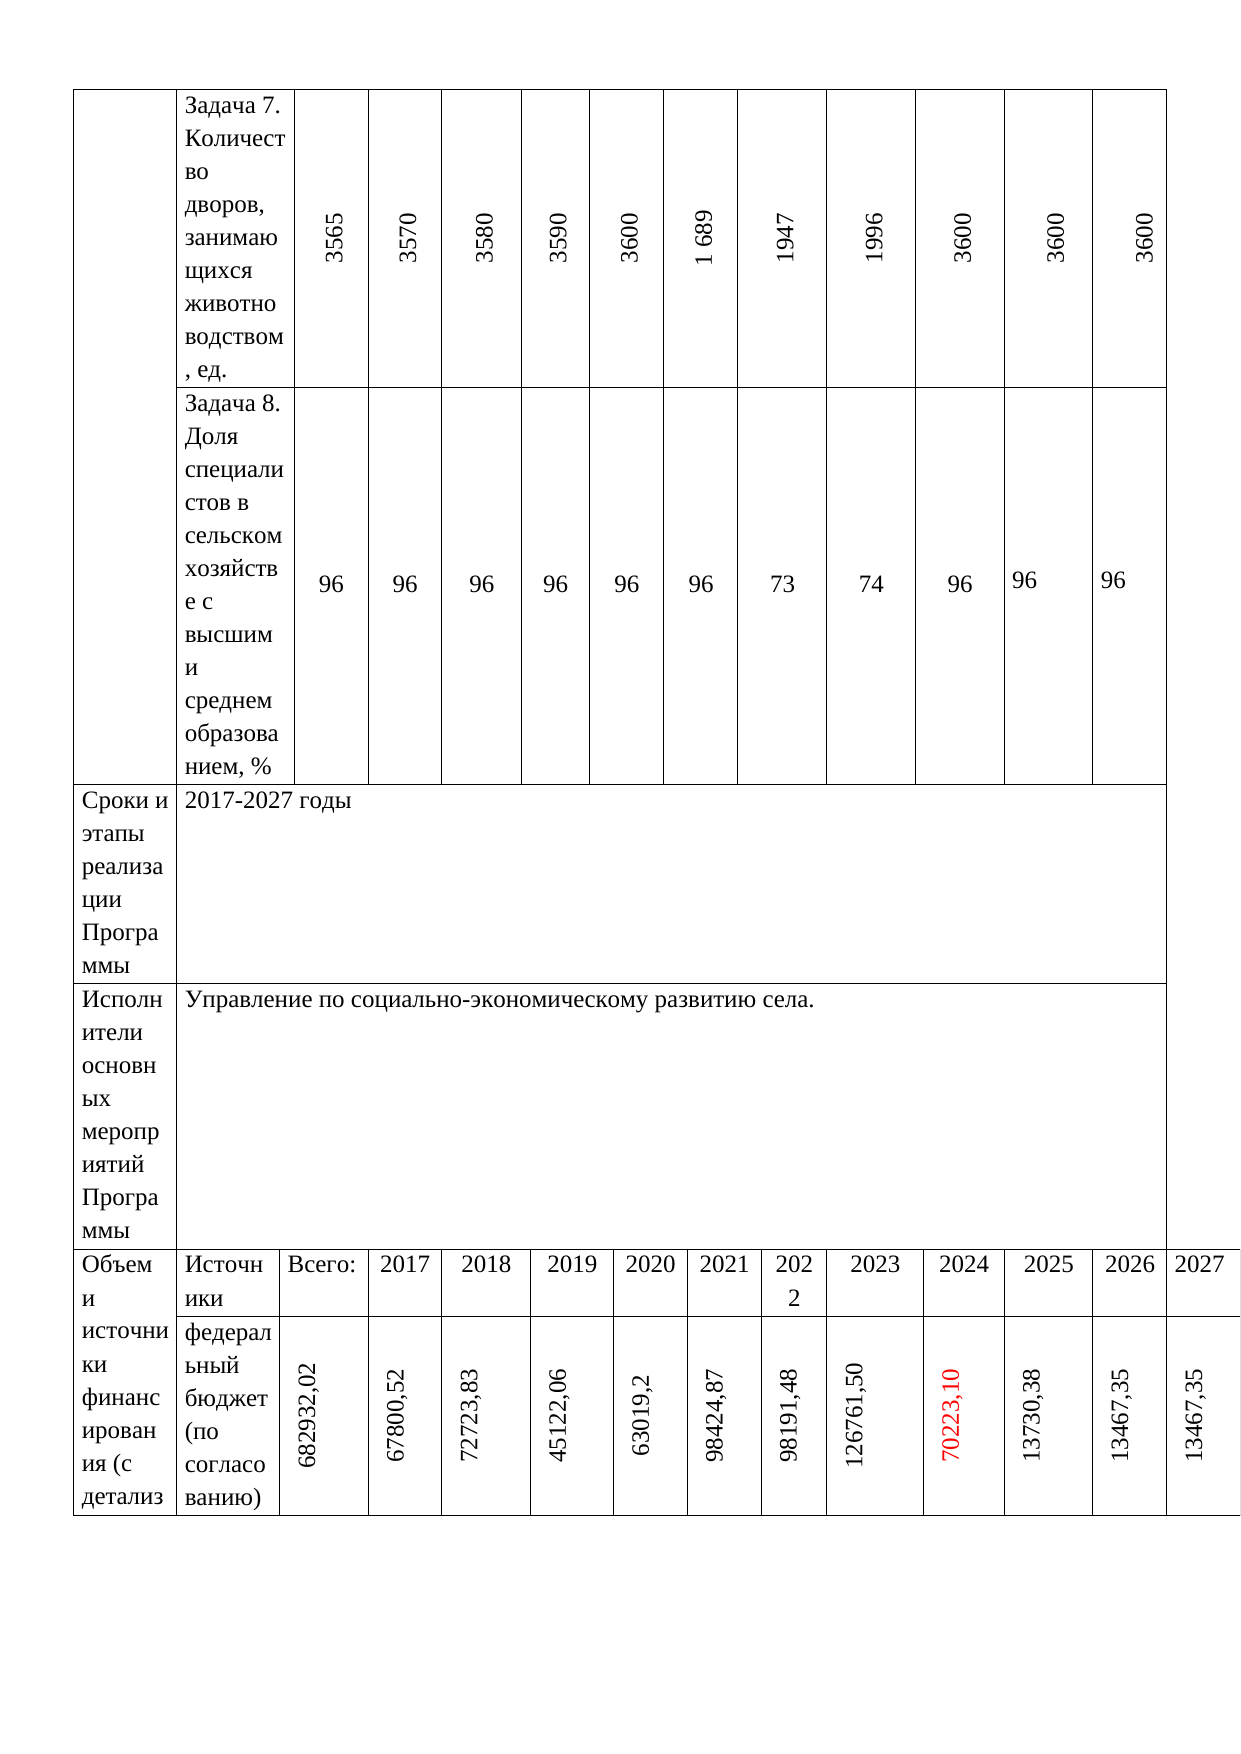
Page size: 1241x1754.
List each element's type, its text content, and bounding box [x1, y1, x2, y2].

table_cell 2026 [1093, 1250, 1166, 1316]
table_cell 3565 [295, 90, 368, 387]
table_cell Задача 8. Доля специалистов в сельском хозяйстве с высшим и среднем образованием, % [177, 388, 294, 784]
table_cell 3580 [442, 90, 521, 387]
table_cell Исполнители основных мероприятий Программы [74, 984, 176, 1248]
table_cell 1947 [738, 90, 826, 387]
table_cell 126761,50 [827, 1317, 923, 1515]
table_cell 3600 [1093, 90, 1166, 387]
table_cell 2018 [442, 1250, 530, 1316]
table_cell 96 [664, 388, 737, 784]
table_cell 2017 [369, 1250, 441, 1316]
table_cell 96 [916, 388, 1004, 784]
table_cell 2024 [924, 1250, 1004, 1316]
table_cell Управление по социально-экономическому развитию села. [177, 984, 1166, 1248]
table_cell 2019 [531, 1250, 613, 1316]
table_cell Всего: [280, 1250, 368, 1316]
table_cell 3570 [369, 90, 441, 387]
table_cell 96 [369, 388, 441, 784]
table_cell Задача 7. Количество дворов, занимающихся животноводством, ед. [177, 90, 294, 387]
table_cell 13467,35 [1093, 1317, 1166, 1515]
table_cell 2022 [762, 1250, 826, 1316]
table_cell 70223,10 [924, 1317, 1004, 1515]
table_cell 3590 [522, 90, 589, 387]
table_cell 63019,2 [614, 1317, 687, 1515]
table_cell 96 [522, 388, 589, 784]
table_cell 2021 [688, 1250, 761, 1316]
table_cell 74 [827, 388, 915, 784]
table_cell 72723,83 [442, 1317, 530, 1515]
table_cell 2020 [614, 1250, 687, 1316]
table_cell Сроки и этапы реализации Программы [74, 785, 176, 983]
table_cell 1 689 [664, 90, 737, 387]
table_cell 2017-2027 годы [177, 785, 1166, 983]
table_cell 45122,06 [531, 1317, 613, 1515]
table_cell Объем и источники финансирования (с детализацией по годам реализации, тысяч рублей) [74, 1250, 176, 1515]
table_cell 3600 [916, 90, 1004, 387]
table_cell Источники [177, 1250, 279, 1316]
table_cell 96 [442, 388, 521, 784]
table_cell 13467,35 [1167, 1317, 1240, 1515]
table_cell 3600 [590, 90, 663, 387]
table_cell 2027 [1167, 1250, 1240, 1316]
table_cell 682932,02 [280, 1317, 368, 1515]
table_cell 2023 [827, 1250, 923, 1316]
table_cell 3600 [1005, 90, 1092, 387]
table_cell 2025 [1005, 1250, 1092, 1316]
table_cell 96 [1093, 388, 1166, 784]
table_cell 1996 [827, 90, 915, 387]
table_cell федеральный бюджет (по согласованию) [177, 1317, 279, 1515]
table_cell 96 [1005, 388, 1092, 784]
table_cell 96 [295, 388, 368, 784]
table_cell 98424,87 [688, 1317, 761, 1515]
table_cell 96 [590, 388, 663, 784]
table_cell 73 [738, 388, 826, 784]
table_cell 67800,52 [369, 1317, 441, 1515]
table_cell 98191,48 [762, 1317, 826, 1515]
table_cell 13730,38 [1005, 1317, 1092, 1515]
